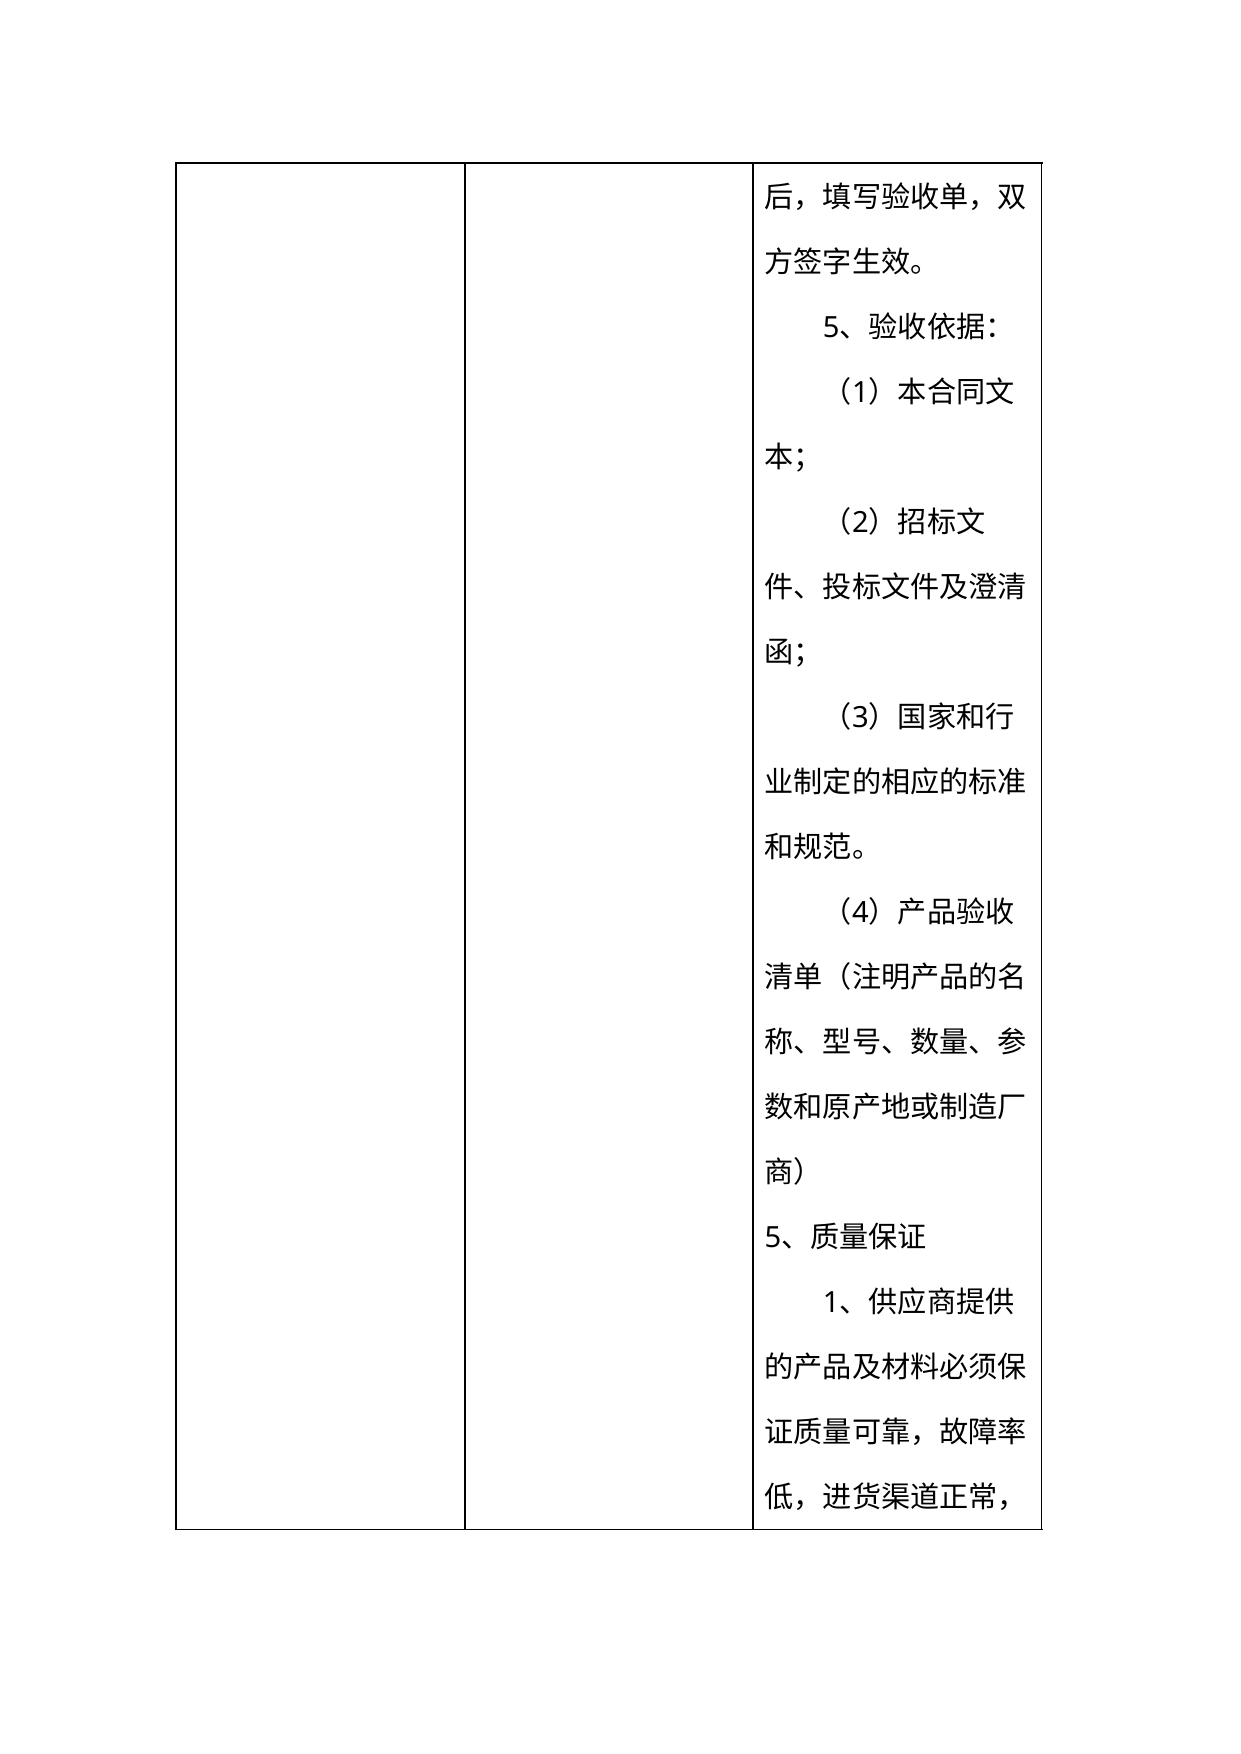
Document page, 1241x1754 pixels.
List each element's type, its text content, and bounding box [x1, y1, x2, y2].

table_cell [754, 164, 1041, 1528]
table_cell 1 [177, 164, 464, 1528]
table_cell [466, 164, 752, 1528]
